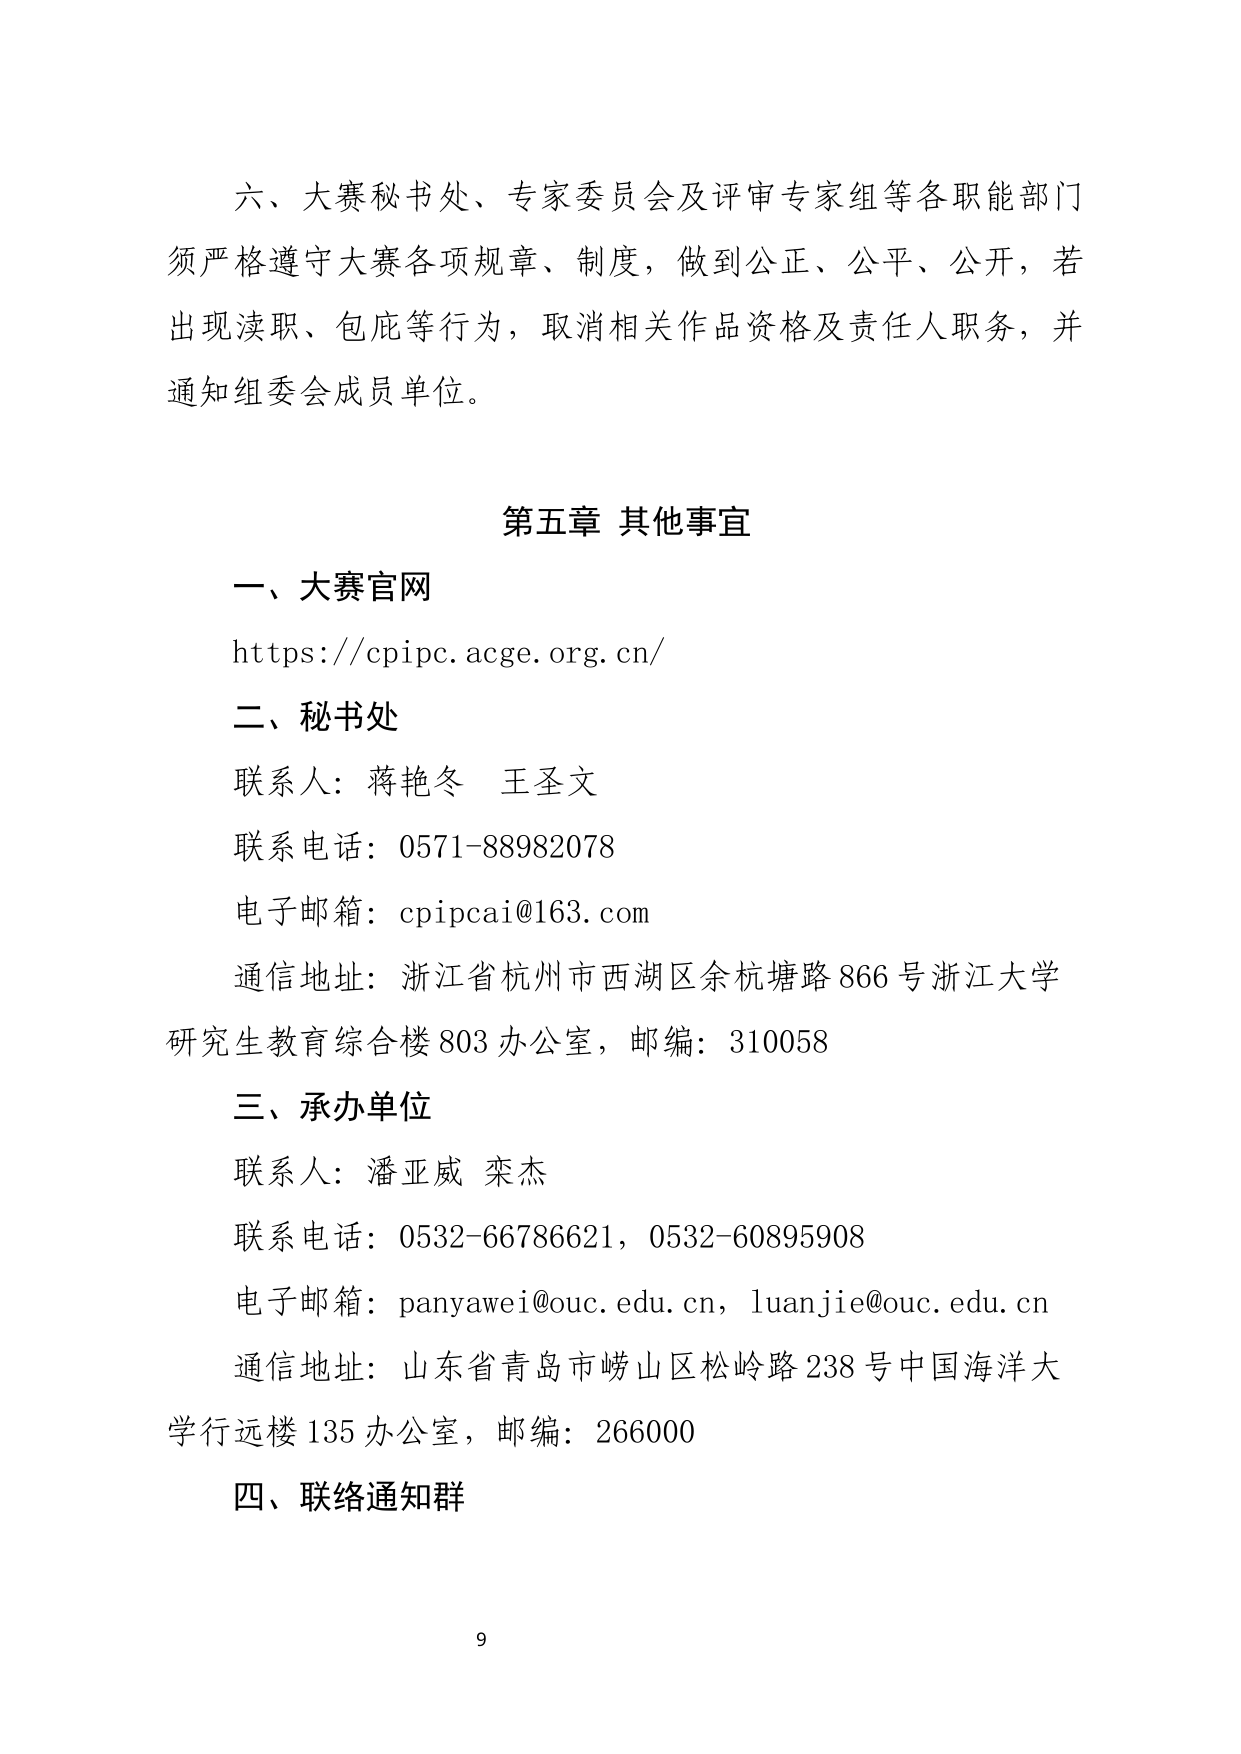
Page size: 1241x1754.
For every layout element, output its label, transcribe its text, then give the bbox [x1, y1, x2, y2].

text 电子邮箱：panyawei@ouc.edu.cn，luanjie@ouc.edu.cn [165, 1267, 1087, 1332]
text 电子邮箱：cpipcai@163.com [165, 877, 1087, 942]
text 四、联络通知群 [165, 1462, 1087, 1527]
text 联系电话：0571-88982078 [165, 812, 1087, 877]
text 第五章 其他事宜 [165, 487, 1087, 552]
text 联系人：蒋艳冬 王圣文 [165, 747, 1087, 812]
text https://cpipc.acge.org.cn/ [165, 617, 1087, 682]
text 一、大赛官网 [165, 552, 1087, 617]
text 二、秘书处 [165, 682, 1087, 747]
text 联系电话：0532-66786621，0532-60895908 [165, 1202, 1087, 1267]
text 通信地址：浙江省杭州市西湖区余杭塘路866号浙江大学研究生教育综合楼803办公室，邮编：310058 [165, 942, 1087, 1072]
text 六、大赛秘书处、专家委员会及评审专家组等各职能部门须严格遵守大赛各项规章、制度，做到公正、公平、公开，若出现渎职、包庇等行为，取消相关作品资格及责任人职务，并通知组委会成员单位。 [165, 162, 1087, 422]
text 通信地址：山东省青岛市崂山区松岭路238号中国海洋大学行远楼135办公室，邮编：266000 [165, 1332, 1087, 1462]
text 三、承办单位 [165, 1072, 1087, 1137]
text 联系人：潘亚威 栾杰 [165, 1137, 1087, 1202]
